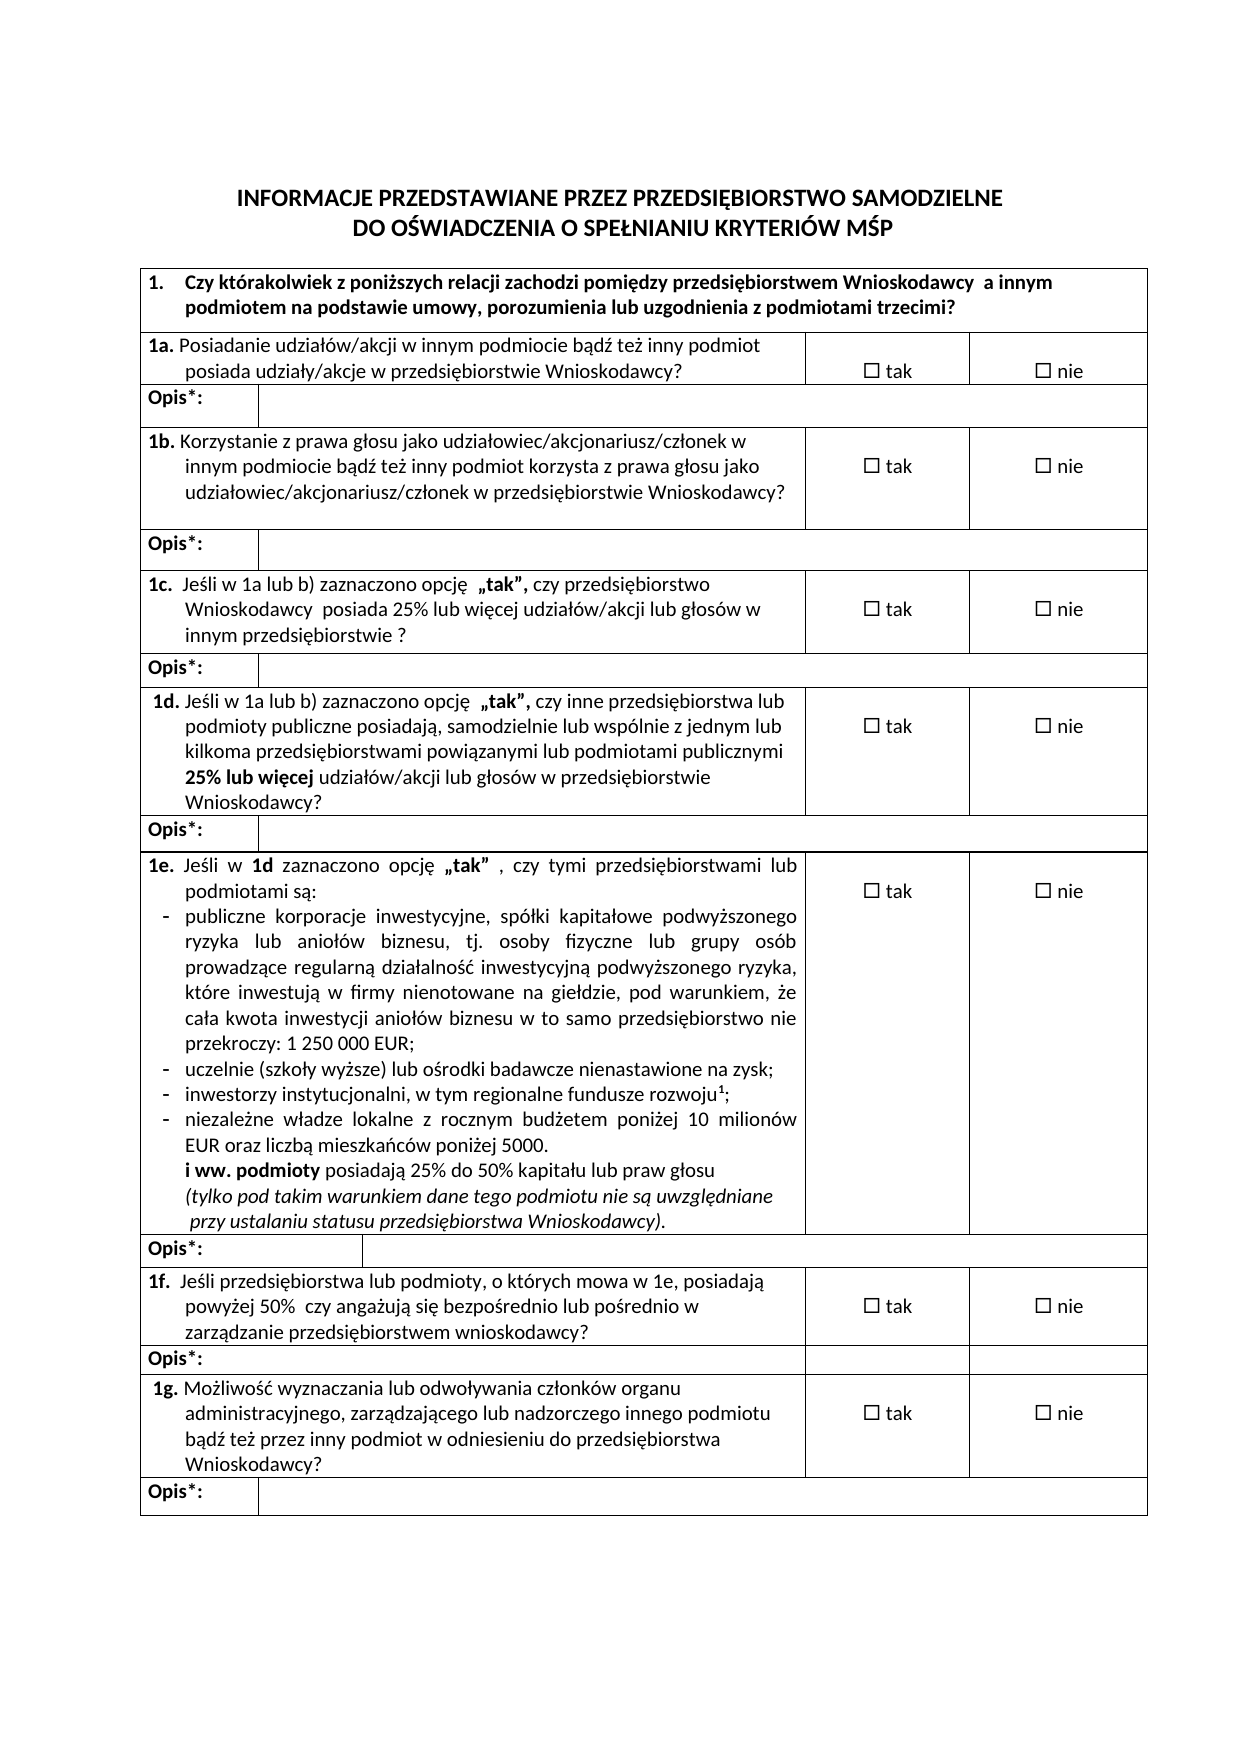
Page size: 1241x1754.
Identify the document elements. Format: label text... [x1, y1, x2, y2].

table_cell Opis*: [141, 1478, 258, 1515]
list DO OŚWIADCZENIA O SPEŁNIANIU KRYTERIÓW MŚP [148, 212, 1093, 243]
table_cell 1d. Jeśli w 1a lub b) zaznaczono opcję „tak”, czy inne przedsiębiorstwa lub podmioty publiczne posiadają, samodzielnie lub wspólnie z jednym lub kilkoma przedsiębiorstwami powiązanymi lub podmiotami publicznymi 25% lub więcej udziałów/akcji lub głosów w przedsiębiorstwie Wnioskodawcy? [141, 688, 805, 815]
table_cell nie [970, 1375, 1147, 1477]
table_cell [259, 1478, 1147, 1515]
table_cell nie [970, 428, 1147, 529]
table_cell Opis*: [141, 385, 258, 427]
table_cell nie [970, 1268, 1147, 1344]
table_cell Opis*: [141, 1346, 805, 1374]
table_cell tak [806, 853, 969, 1234]
table_cell Opis*: [141, 816, 258, 851]
table_cell tak [806, 571, 969, 653]
table_cell tak [806, 428, 969, 529]
table_cell [806, 1346, 969, 1374]
table_cell 1b. Korzystanie z prawa głosu jako udziałowiec/akcjonariusz/członek w innym podmiocie bądź też inny podmiot korzysta z prawa głosu jako udziałowiec/akcjonariusz/członek w przedsiębiorstwie Wnioskodawcy? [141, 428, 805, 529]
table_header Czy którakolwiek z poniższych relacji zachodzi pomiędzy przedsiębiorstwem Wnioskodawcy a innym podmiotem na podstawie umowy, porozumienia lub uzgodnienia z podmiotami trzecimi? [141, 269, 1147, 332]
table_cell nie [970, 571, 1147, 653]
table_cell Opis*: [141, 530, 258, 570]
table_cell 1a. Posiadanie udziałów/akcji w innym podmiocie bądź też inny podmiot posiada udziały/akcje w przedsiębiorstwie Wnioskodawcy? [141, 333, 805, 383]
table_cell [970, 1346, 1147, 1374]
table_cell [363, 1235, 1147, 1267]
table_cell nie [970, 688, 1147, 815]
table_cell [259, 654, 1147, 687]
table_cell 1c. Jeśli w 1a lub b) zaznaczono opcję „tak”, czy przedsiębiorstwo Wnioskodawcy posiada 25% lub więcej udziałów/akcji lub głosów w innym przedsiębiorstwie ? [141, 571, 805, 653]
table_cell Opis*: [141, 1235, 362, 1267]
table_cell Opis*: [141, 654, 258, 687]
table_cell nie [970, 333, 1147, 383]
table_cell tak [806, 688, 969, 815]
table_cell 1e. Jeśli w 1d zaznaczono opcję „tak” , czy tymi przedsiębiorstwami lub podmiotami są: publiczne korporacje inwestycyjne, spółki kapitałowe podwyższonego ryzyka lub aniołów biznesu, tj. osoby fizyczne lub grupy osób prowadzące regularną działalność inwestycyjną podwyższonego ryzyka, które inwestują w firmy nienotowane na giełdzie, pod warunkiem, że cała kwota inwestycji aniołów biznesu w to samo przedsiębiorstwo nie przekroczy: 1 250 000 EUR; uczelnie (szkoły wyższe) lub ośrodki badawcze nienastawione na zysk; inwestorzy instytucjonalni, w tym regionalne fundusze rozwoju1; niezależne władze lokalne z rocznym budżetem poniżej 10 milionów EUR oraz liczbą mieszkańców poniżej 5000. i ww. podmioty posiadają 25% do 50% kapitału lub praw głosu (tylko pod takim warunkiem dane tego podmiotu nie są uwzględniane przy ustalaniu statusu przedsiębiorstwa Wnioskodawcy). [141, 853, 805, 1234]
table_cell nie [970, 853, 1147, 1234]
table_cell 1g. Możliwość wyznaczania lub odwoływania członków organu administracyjnego, zarządzającego lub nadzorczego innego podmiotu bądź też przez inny podmiot w odniesieniu do przedsiębiorstwa Wnioskodawcy? [141, 1375, 805, 1477]
table_cell [259, 530, 1147, 570]
table_cell tak [806, 1375, 969, 1477]
table_cell [259, 816, 1147, 851]
table_cell tak [806, 333, 969, 383]
table_cell 1f. Jeśli przedsiębiorstwa lub podmioty, o których mowa w 1e, posiadają powyżej 50% czy angażują się bezpośrednio lub pośrednio w zarządzanie przedsiębiorstwem wnioskodawcy? [141, 1268, 805, 1344]
list INFORMACJE PRZEDSTAWIANE PRZEZ PRZEDSIĘBIORSTWO SAMODZIELNE [148, 182, 1093, 212]
table_cell tak [806, 1268, 969, 1344]
table_cell [259, 385, 1147, 427]
